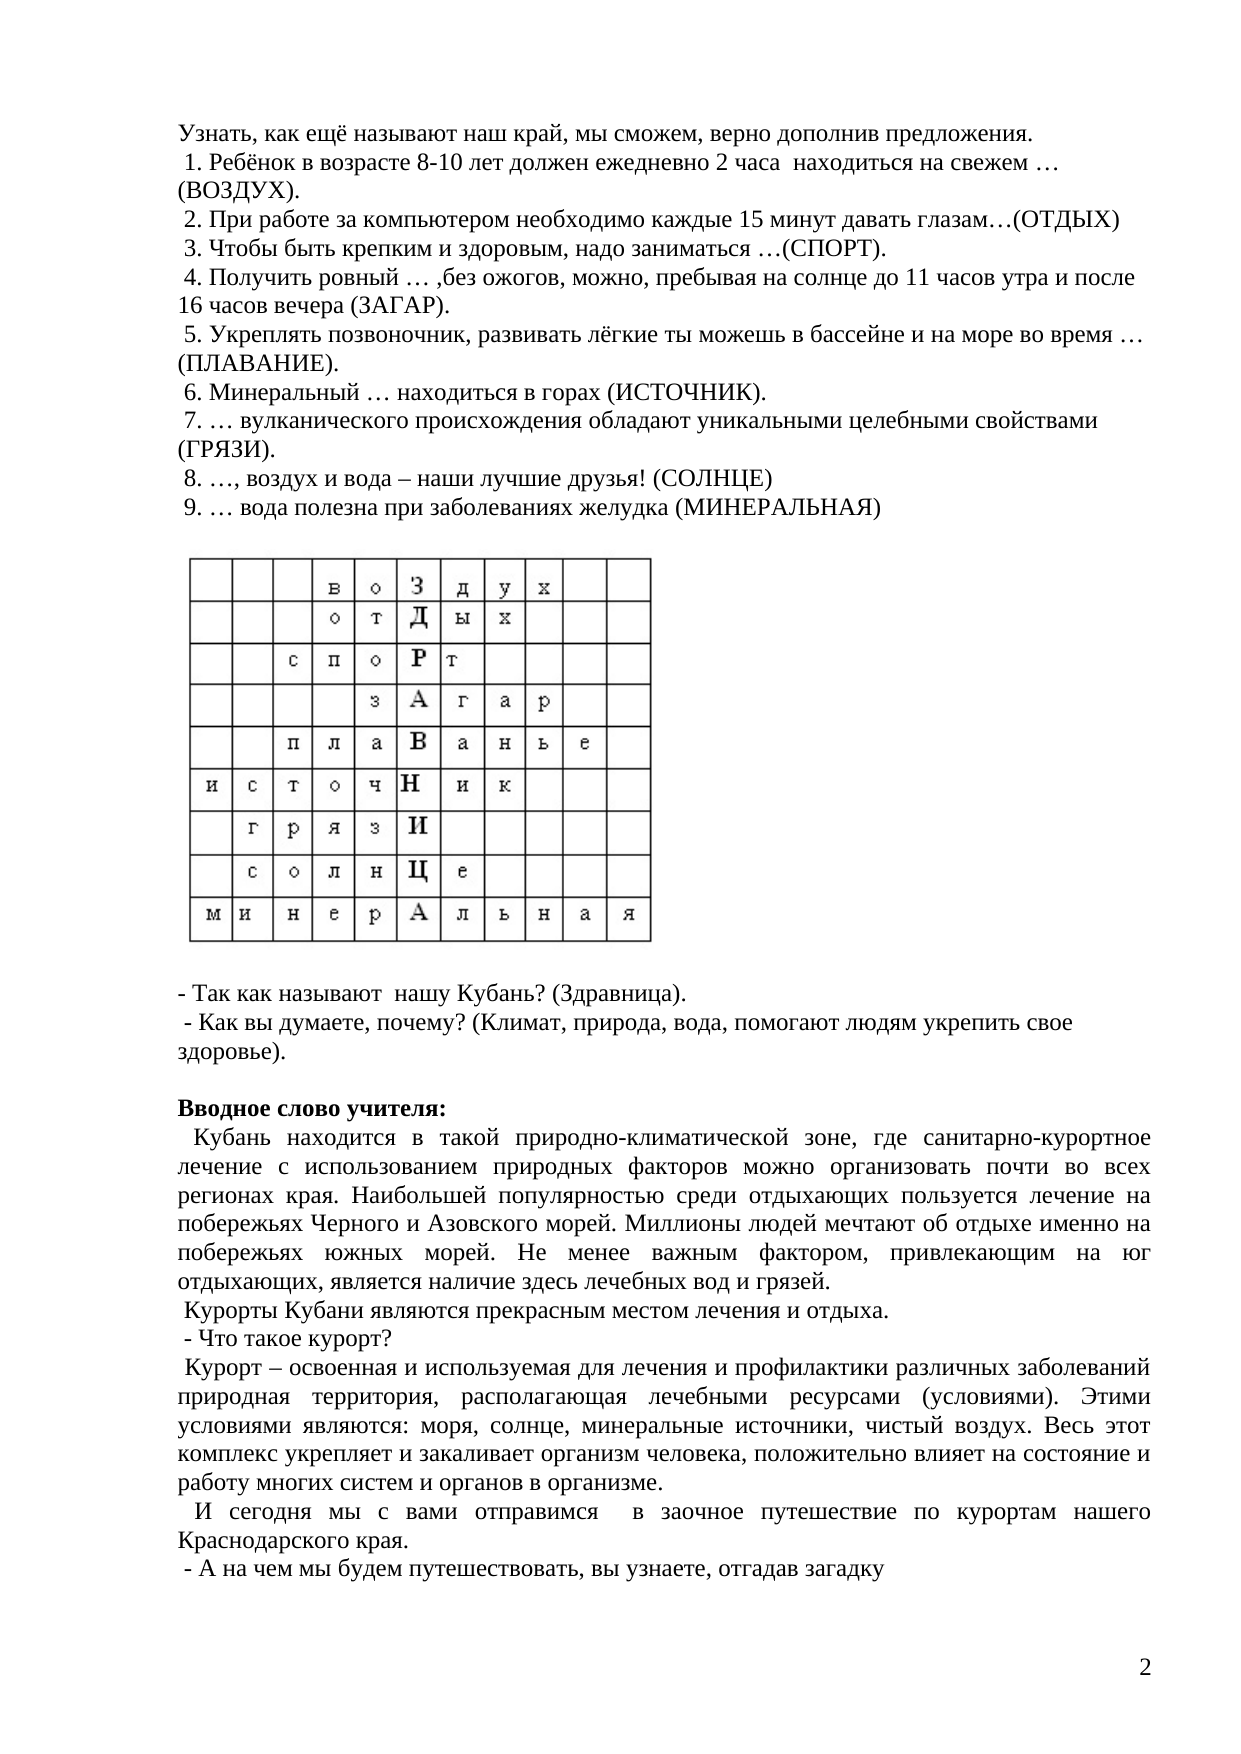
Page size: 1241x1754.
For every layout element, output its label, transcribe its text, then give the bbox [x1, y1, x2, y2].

text 2. При работе за компьютером необходимо каждые 15 минут давать глазам…(ОТДЫХ) [177, 204, 1152, 233]
text 8. …, воздух и вода – наши лучшие друзья! (СОЛНЦЕ) [177, 463, 1152, 492]
text Курорт – освоенная и используемая для лечения и профилактики различных заболеваний природная территория, располагающая лечебными ресурсами (условиями). Этими условиями являются: моря, солнце, минеральные источники, чистый воздух. Весь этот комплекс укрепляет и закаливает организм человека, положительно влияет на состояние и работу многих систем и органов в организме. [177, 1352, 1152, 1496]
text - Так как называют нашу Кубань? (Здравница). [177, 978, 1152, 1007]
picture [177, 549, 658, 950]
text - Как вы думаете, почему? (Климат, природа, вода, помогают людям укрепить свое здоровье). [177, 1007, 1152, 1065]
text 9. … вода полезна при заболеваниях желудка (МИНЕРАЛЬНАЯ) [177, 492, 1152, 521]
text Узнать, как ещё называют наш край, мы сможем, верно дополнив предложения. [177, 118, 1152, 147]
text 3. Чтобы быть крепким и здоровым, надо заниматься …(СПОРТ). [177, 233, 1152, 262]
text И сегодня мы с вами отправимся в заочное путешествие по курортам нашего Краснодарского края. [177, 1496, 1152, 1553]
text Курорты Кубани являются прекрасным местом лечения и отдыха. [177, 1295, 1152, 1323]
text 1. Ребёнок в возрасте 8-10 лет должен ежедневно 2 часа находиться на свежем …(ВОЗДУХ). [177, 147, 1152, 204]
text 6. Минеральный … находиться в горах (ИСТОЧНИК). [177, 377, 1152, 406]
text - Что такое курорт? [177, 1323, 1152, 1352]
text Кубань находится в такой природно-климатической зоне, где санитарно-курортное лечение с использованием природных факторов можно организовать почти во всех регионах края. Наибольшей популярностью среди отдыхающих пользуется лечение на побережьях Черного и Азовского морей. Миллионы людей мечтают об отдыхе именно на побережьях южных морей. Не менее важным фактором, привлекающим на юг отдыхающих, является наличие здесь лечебных вод и грязей. [177, 1122, 1152, 1295]
text 4. Получить ровный … ,без ожогов, можно, пребывая на солнце до 11 часов утра и после 16 часов вечера (ЗАГАР). [177, 262, 1152, 319]
text - А на чем мы будем путешествовать, вы узнаете, отгадав загадку [177, 1553, 1152, 1582]
text 5. Укреплять позвоночник, развивать лёгкие ты можешь в бассейне и на море во время …(ПЛАВАНИЕ). [177, 319, 1152, 377]
text 7. … вулканического происхождения обладают уникальными целебными свойствами (ГРЯЗИ). [177, 406, 1152, 463]
text Вводное слово учителя: [177, 1093, 1152, 1122]
